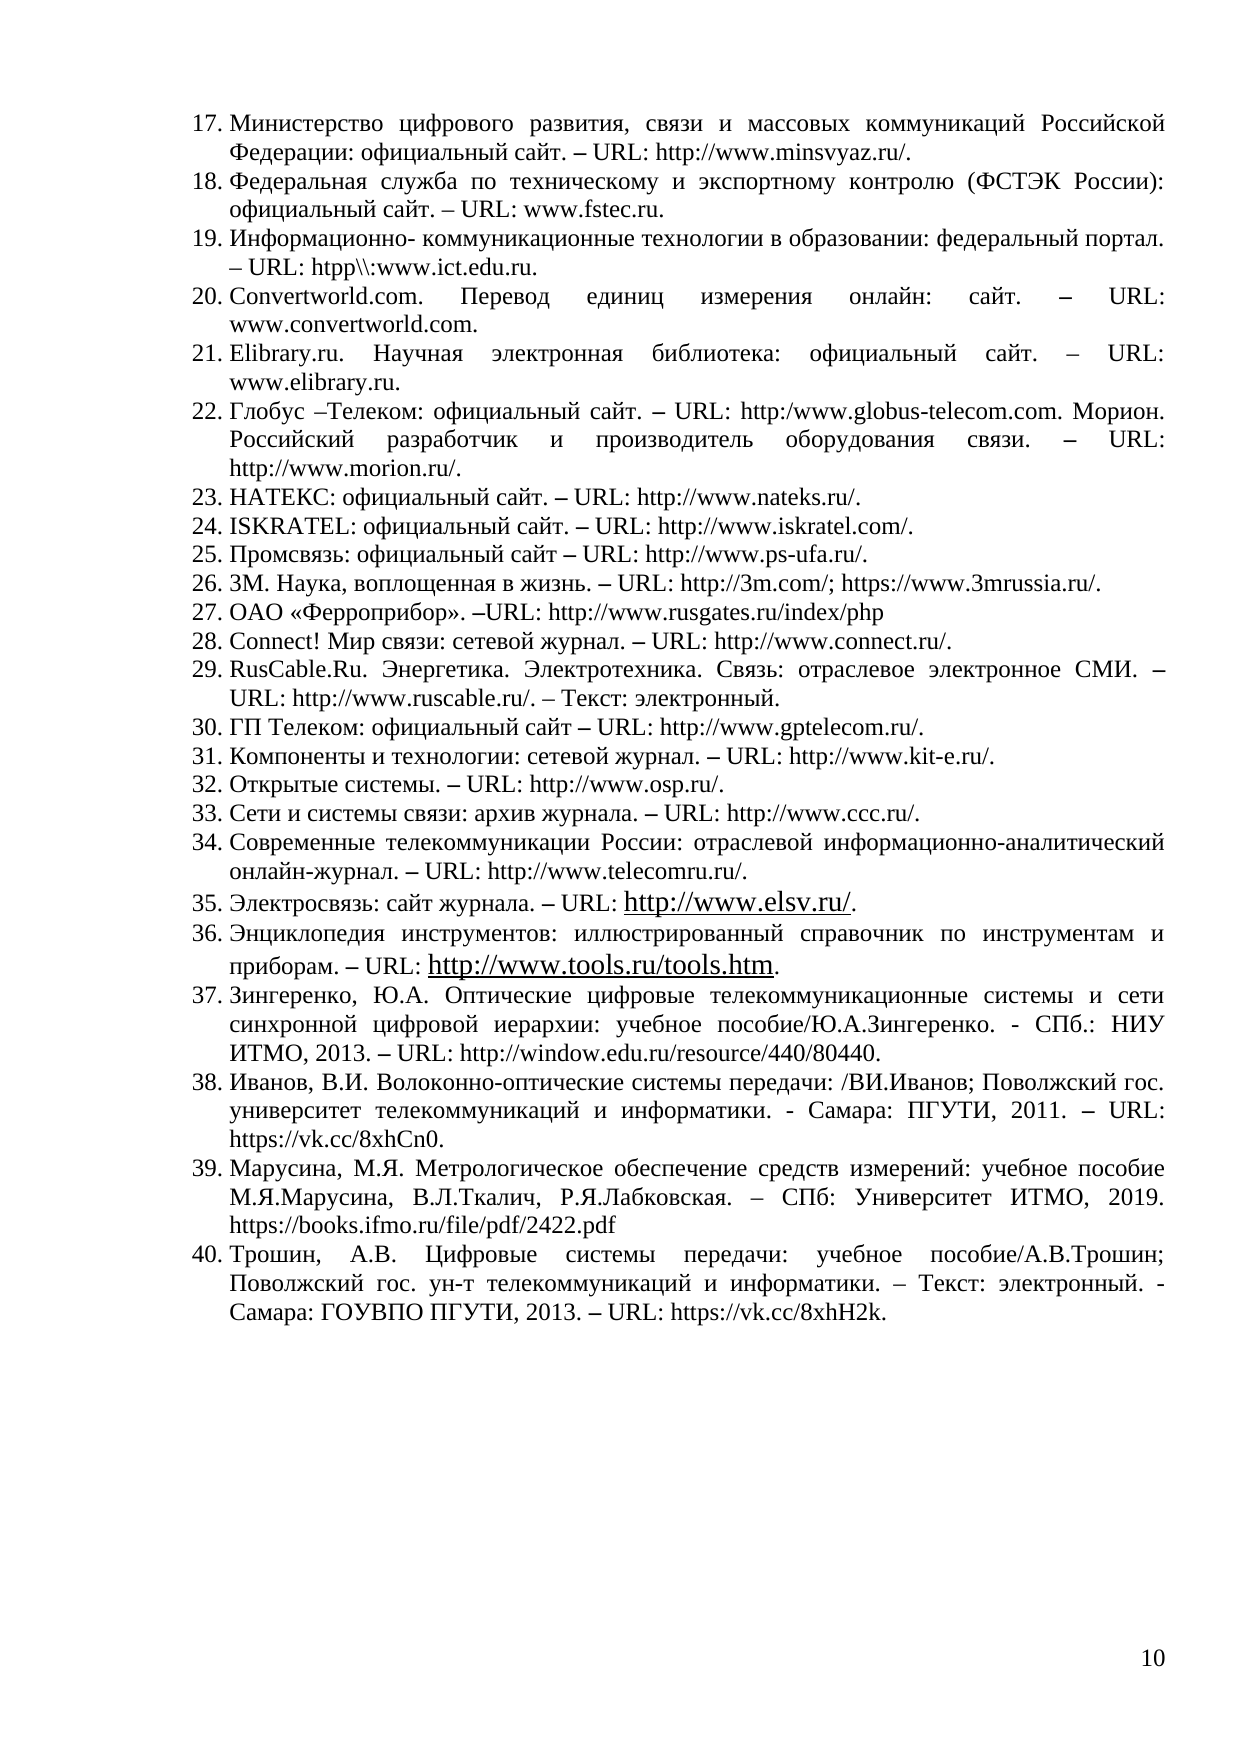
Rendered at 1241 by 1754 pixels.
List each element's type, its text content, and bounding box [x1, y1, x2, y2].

list Convertworld.com. Перевод единиц измерения онлайн: сайт. – URL: www.convertworld.com. [192, 281, 1165, 338]
list Elibrary.ru. Научная электронная библиотека: официальный сайт. – URL: www.elibrary.ru. [192, 338, 1165, 396]
list Сети и системы связи: архив журнала. – URL: http://www.ccc.ru/. [192, 798, 1165, 827]
list Энциклопедия инструментов: иллюстрированный справочник по инструментам и приборам. – URL: http://www.tools.ru/tools.htm. [192, 918, 1165, 980]
list Министерство цифрового развития, связи и массовых коммуникаций Российской Федерации: официальный сайт. – URL: http://www.minsvyaz.ru/. [192, 108, 1165, 166]
list Глобус –Телеком: официальный сайт. – URL: http:/www.globus-telecom.com. Морион. Российский разработчик и производитель оборудования связи. – URL: http://www.morion.ru/. [192, 396, 1165, 482]
list ГП Телеком: официальный сайт – URL: http://www.gptelecom.ru/. [192, 712, 1165, 741]
list Электросвязь: сайт журнала. – URL: http://www.elsv.ru/. [192, 884, 1165, 918]
list Иванов, В.И. Волоконно-оптические системы передачи: /ВИ.Иванов; Поволжский гос. университет телекоммуникаций и информатики. - Самара: ПГУТИ, 2011. – URL: https://vk.cc/8xhCn0. [192, 1067, 1165, 1153]
list Информационно- коммуникационные технологии в образовании: федеральный портал. – URL: htpp\\:www.ict.edu.ru. [192, 223, 1165, 281]
list Открытые системы. – URL: http://www.osp.ru/. [192, 769, 1165, 798]
list ISKRATEL: официальный сайт. – URL: http://www.iskratel.com/. [192, 511, 1165, 539]
list НАТЕКС: официальный сайт. – URL: http://www.nateks.ru/. [192, 482, 1165, 511]
list Современные телекоммуникации России: отраслевой информационно-аналитический онлайн-журнал. – URL: http://www.telecomru.ru/. [192, 827, 1165, 884]
list RusCable.Ru. Энергетика. Электротехника. Связь: отраслевое электронное СМИ. – URL: http://www.ruscable.ru/. – Текст: электронный. [192, 654, 1165, 712]
list Connect! Мир связи: сетевой журнал. – URL: http://www.connect.ru/. [192, 626, 1165, 654]
list Федеральная служба по техническому и экспортному контролю (ФСТЭК России): официальный сайт. – URL: www.fstec.ru. [192, 166, 1165, 223]
list Промсвязь: официальный сайт – URL: http://www.ps-ufa.ru/. [192, 539, 1165, 568]
list 3M. Наука, воплощенная в жизнь. – URL: http://3m.com/; https://www.3mrussia.ru/. [192, 568, 1165, 597]
list ОАО «Ферроприбор». –URL: http://www.rusgates.ru/index/php [192, 597, 1165, 626]
list Зингеренко, Ю.А. Оптические цифровые телекоммуникационные системы и сети синхронной цифровой иерархии: учебное пособие/Ю.А.Зингеренко. - СПб.: НИУ ИТМО, 2013. – URL: http://window.edu.ru/resource/440/80440. [192, 980, 1165, 1067]
list Трошин, А.В. Цифровые системы передачи: учебное пособие/А.В.Трошин; Поволжский гос. ун-т телекоммуникаций и информатики. – Текст: электронный. - Самара: ГОУВПО ПГУТИ, 2013. – URL: https://vk.cc/8xhH2k. [192, 1239, 1165, 1325]
list Марусина, М.Я. Метрологическое обеспечение средств измерений: учебное пособие М.Я.Марусина, В.Л.Ткалич, Р.Я.Лабковская. – СПб: Университет ИТМО, 2019. https://books.ifmo.ru/file/pdf/2422.pdf [192, 1153, 1165, 1239]
list Компоненты и технологии: сетевой журнал. – URL: http://www.kit-e.ru/. [192, 741, 1165, 769]
